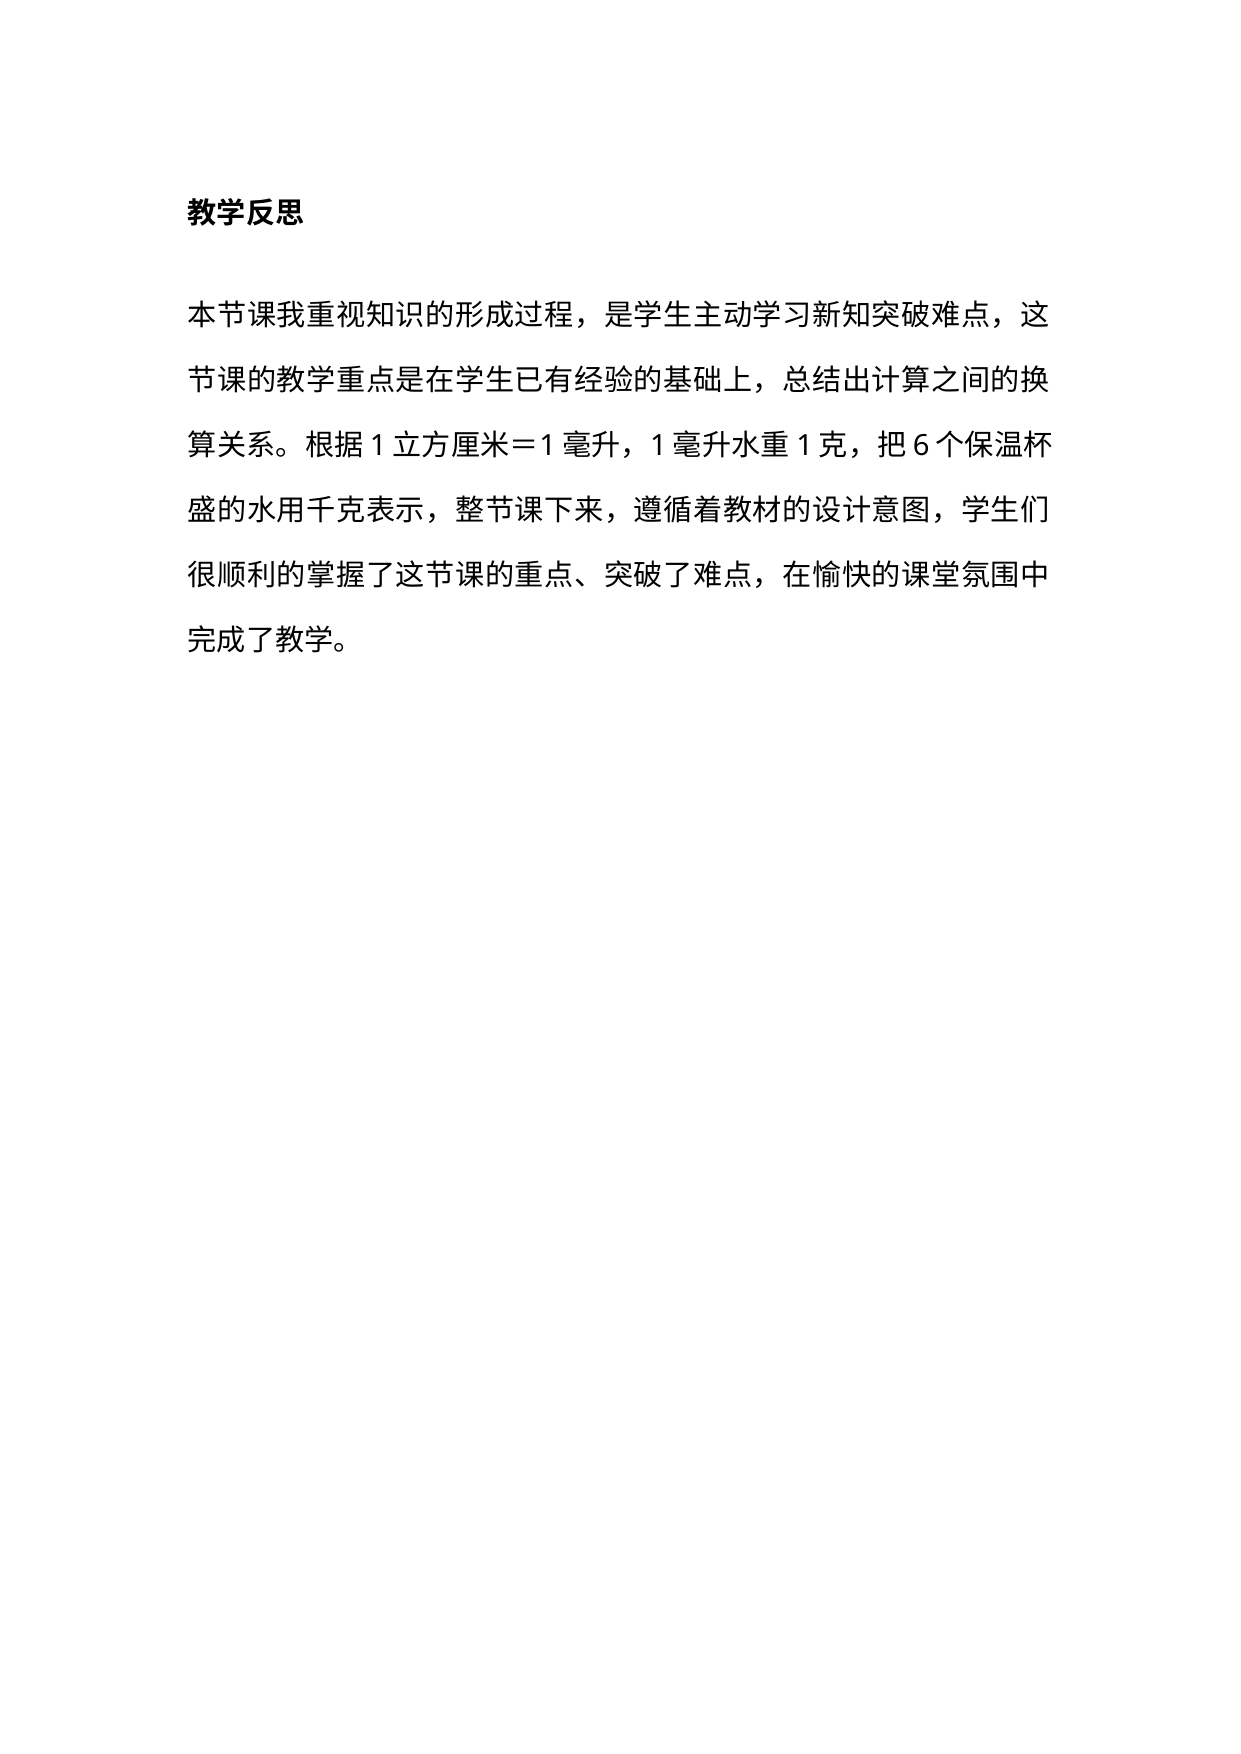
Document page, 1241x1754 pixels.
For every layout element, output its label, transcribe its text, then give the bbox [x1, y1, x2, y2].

text 本节课我重视知识的形成过程，是学生主动学习新知突破难点，这节课的教学重点是在学生已有经验的基础上，总结出计算之间的换算关系。根据1立方厘米＝1毫升，1毫升水重，把6个保温杯盛的水用千克表示，整节课下来，遵循着教材的设计意图，学生们很顺利的掌握了这节课的重点、突破了难点，在愉快的课堂氛围中完成了教学。 [187, 281, 1053, 671]
text 教学反思 [187, 178, 1053, 243]
